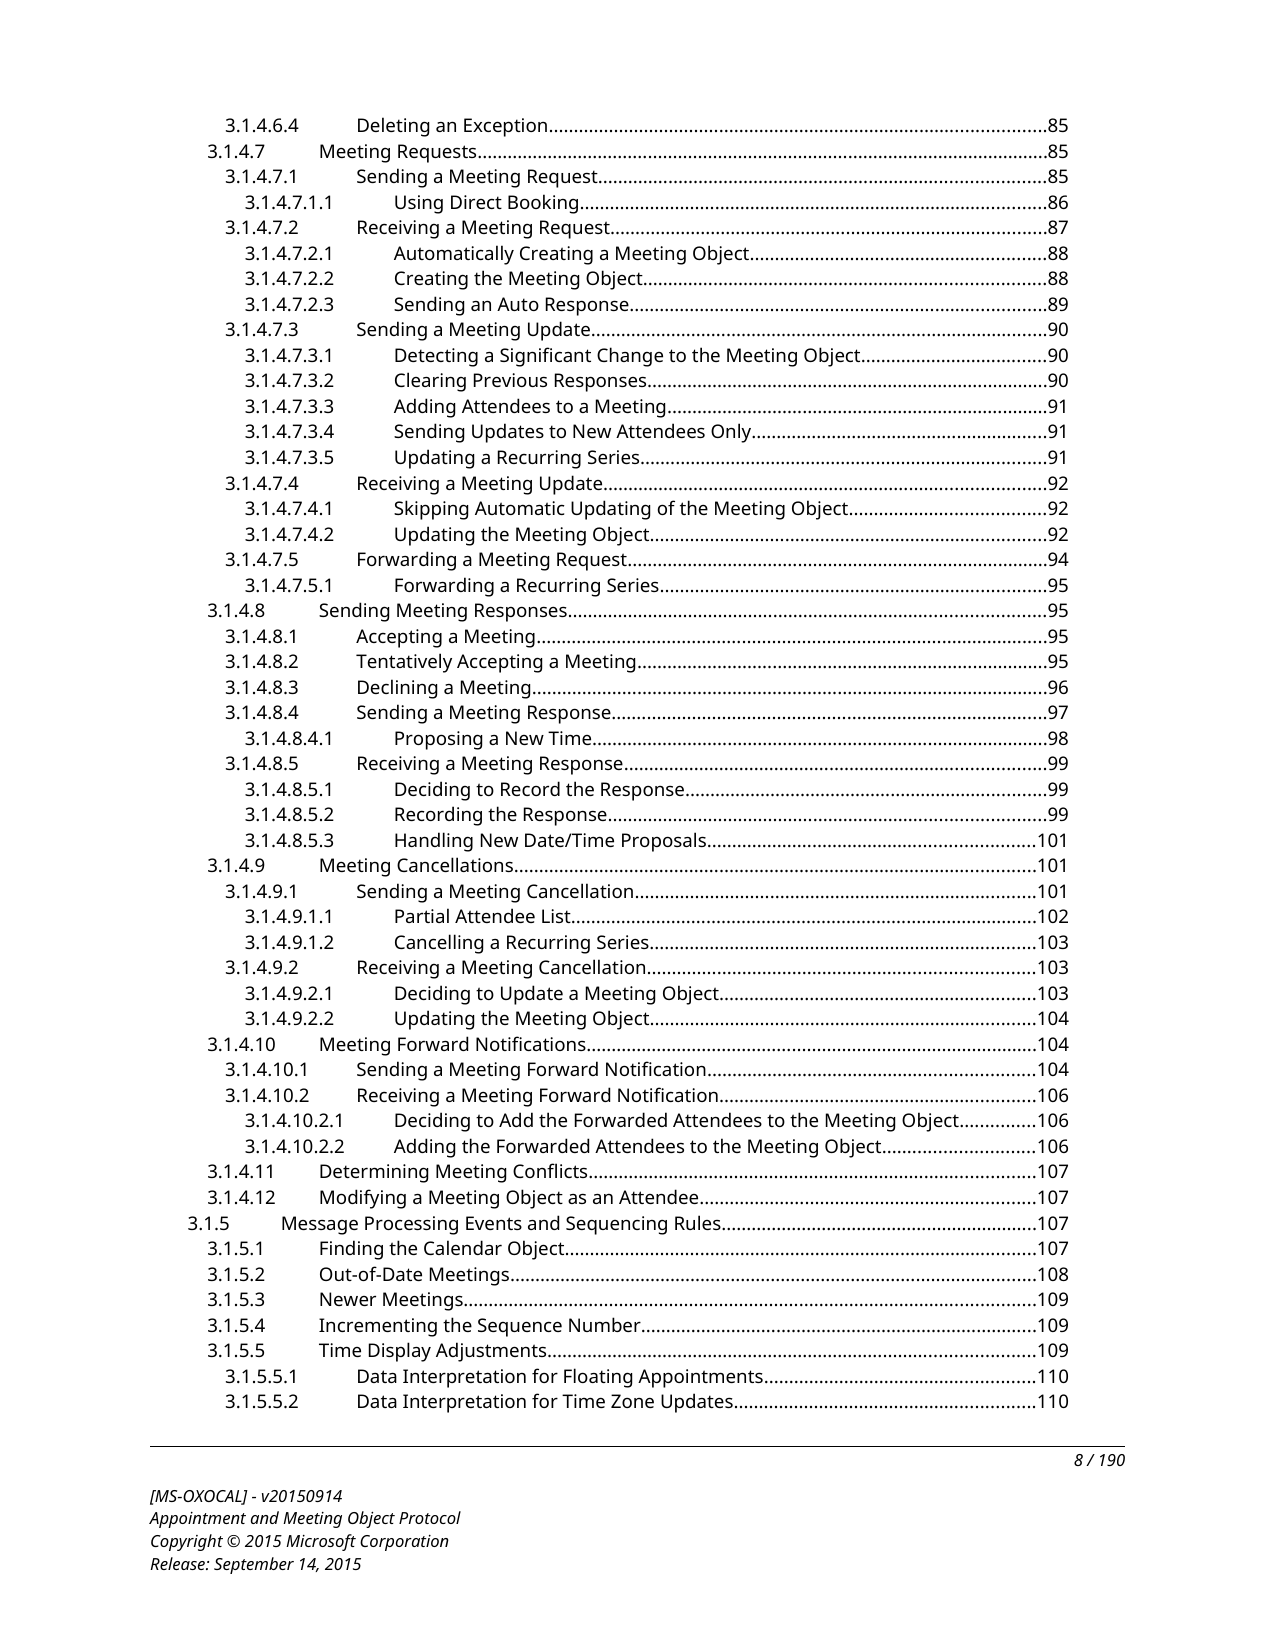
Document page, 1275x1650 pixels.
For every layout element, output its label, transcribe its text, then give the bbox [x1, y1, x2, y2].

text 3.1.4.10.2.2 Adding the Forwarded Attendees to the Meeting Object 106 [244, 1133, 1078, 1159]
text 3.1.4.8.5.1 Deciding to Record the Response 99 [244, 776, 1078, 802]
text 3.1.4.7.2.3 Sending an Auto Response 89 [244, 291, 1078, 317]
text 3.1.4.9.2 Receiving a Meeting Cancellation 103 [225, 955, 1078, 980]
text 3.1.4.9.1 Sending a Meeting Cancellation 101 [225, 878, 1078, 904]
text 3.1.4.7.5.1 Forwarding a Recurring Series 95 [244, 572, 1078, 597]
text 3.1.4.7.3.2 Clearing Previous Responses 90 [244, 368, 1078, 393]
text 3.1.4.8.4.1 Proposing a New Time 98 [244, 725, 1078, 751]
text 3.1.4.7.3.3 Adding Attendees to a Meeting 91 [244, 393, 1078, 419]
text 3.1.4.9.2.1 Deciding to Update a Meeting Object 103 [244, 980, 1078, 1006]
text 3.1.4.7.5 Forwarding a Meeting Request 94 [225, 546, 1078, 572]
text 3.1.5.1 Finding the Calendar Object 107 [207, 1235, 1078, 1261]
text 3.1.4.10 Meeting Forward Notifications 104 [207, 1031, 1078, 1057]
text 3.1.4.9.1.2 Cancelling a Recurring Series 103 [244, 929, 1078, 955]
text 3.1.4.12 Modifying a Meeting Object as an Attendee 107 [207, 1184, 1078, 1210]
text 3.1.5.4 Incrementing the Sequence Number 109 [207, 1312, 1078, 1337]
text 3.1.4.7.3.1 Detecting a Significant Change to the Meeting Object 90 [244, 342, 1078, 368]
text 3.1.4.10.2 Receiving a Meeting Forward Notification 106 [225, 1082, 1078, 1108]
text 3.1.4.8.5.3 Handling New Date/Time Proposals 101 [244, 827, 1078, 853]
text 3.1.4.7.3 Sending a Meeting Update 90 [225, 317, 1078, 342]
text 3.1.4.8.5.2 Recording the Response 99 [244, 802, 1078, 827]
text 3.1.4.8.5 Receiving a Meeting Response 99 [225, 751, 1078, 776]
text 3.1.4.10.2.1 Deciding to Add the Forwarded Attendees to the Meeting Object 106 [244, 1108, 1078, 1133]
text 3.1.4.7.1 Sending a Meeting Request 85 [225, 163, 1078, 189]
text 3.1.5 Message Processing Events and Sequencing Rules 107 [187, 1210, 1078, 1235]
text 3.1.4.7.4 Receiving a Meeting Update 92 [225, 470, 1078, 495]
text 3.1.4.7.1.1 Using Direct Booking 86 [244, 189, 1078, 214]
text 3.1.4.7.3.5 Updating a Recurring Series 91 [244, 444, 1078, 470]
text 3.1.4.8.1 Accepting a Meeting 95 [225, 623, 1078, 648]
text 3.1.5.5 Time Display Adjustments 109 [207, 1337, 1078, 1363]
text 3.1.4.9.2.2 Updating the Meeting Object 104 [244, 1006, 1078, 1031]
text 3.1.4.10.1 Sending a Meeting Forward Notification 104 [225, 1057, 1078, 1082]
text 3.1.4.11 Determining Meeting Conflicts 107 [207, 1159, 1078, 1184]
text 3.1.4.8.3 Declining a Meeting 96 [225, 674, 1078, 699]
text 3.1.4.9.1.1 Partial Attendee List 102 [244, 904, 1078, 929]
text 3.1.4.8 Sending Meeting Responses 95 [207, 597, 1078, 623]
text 3.1.4.7.2.1 Automatically Creating a Meeting Object 88 [244, 240, 1078, 266]
text 3.1.4.7.4.1 Skipping Automatic Updating of the Meeting Object 92 [244, 495, 1078, 521]
text 3.1.4.7 Meeting Requests 85 [207, 138, 1078, 163]
text 3.1.4.7.2.2 Creating the Meeting Object 88 [244, 266, 1078, 291]
text 3.1.4.7.3.4 Sending Updates to New Attendees Only 91 [244, 419, 1078, 444]
text 3.1.5.2 Out-of-Date Meetings 108 [207, 1261, 1078, 1286]
text 3.1.5.3 Newer Meetings 109 [207, 1286, 1078, 1312]
text 3.1.4.7.4.2 Updating the Meeting Object 92 [244, 521, 1078, 546]
text 3.1.4.8.4 Sending a Meeting Response 97 [225, 699, 1078, 725]
text 3.1.5.5.2 Data Interpretation for Time Zone Updates 110 [225, 1388, 1078, 1414]
text 3.1.4.8.2 Tentatively Accepting a Meeting 95 [225, 648, 1078, 674]
text 3.1.4.7.2 Receiving a Meeting Request 87 [225, 214, 1078, 240]
text 3.1.5.5.1 Data Interpretation for Floating Appointments 110 [225, 1363, 1078, 1388]
text 3.1.4.9 Meeting Cancellations 101 [207, 853, 1078, 878]
text 3.1.4.6.4 Deleting an Exception 85 [225, 112, 1078, 138]
